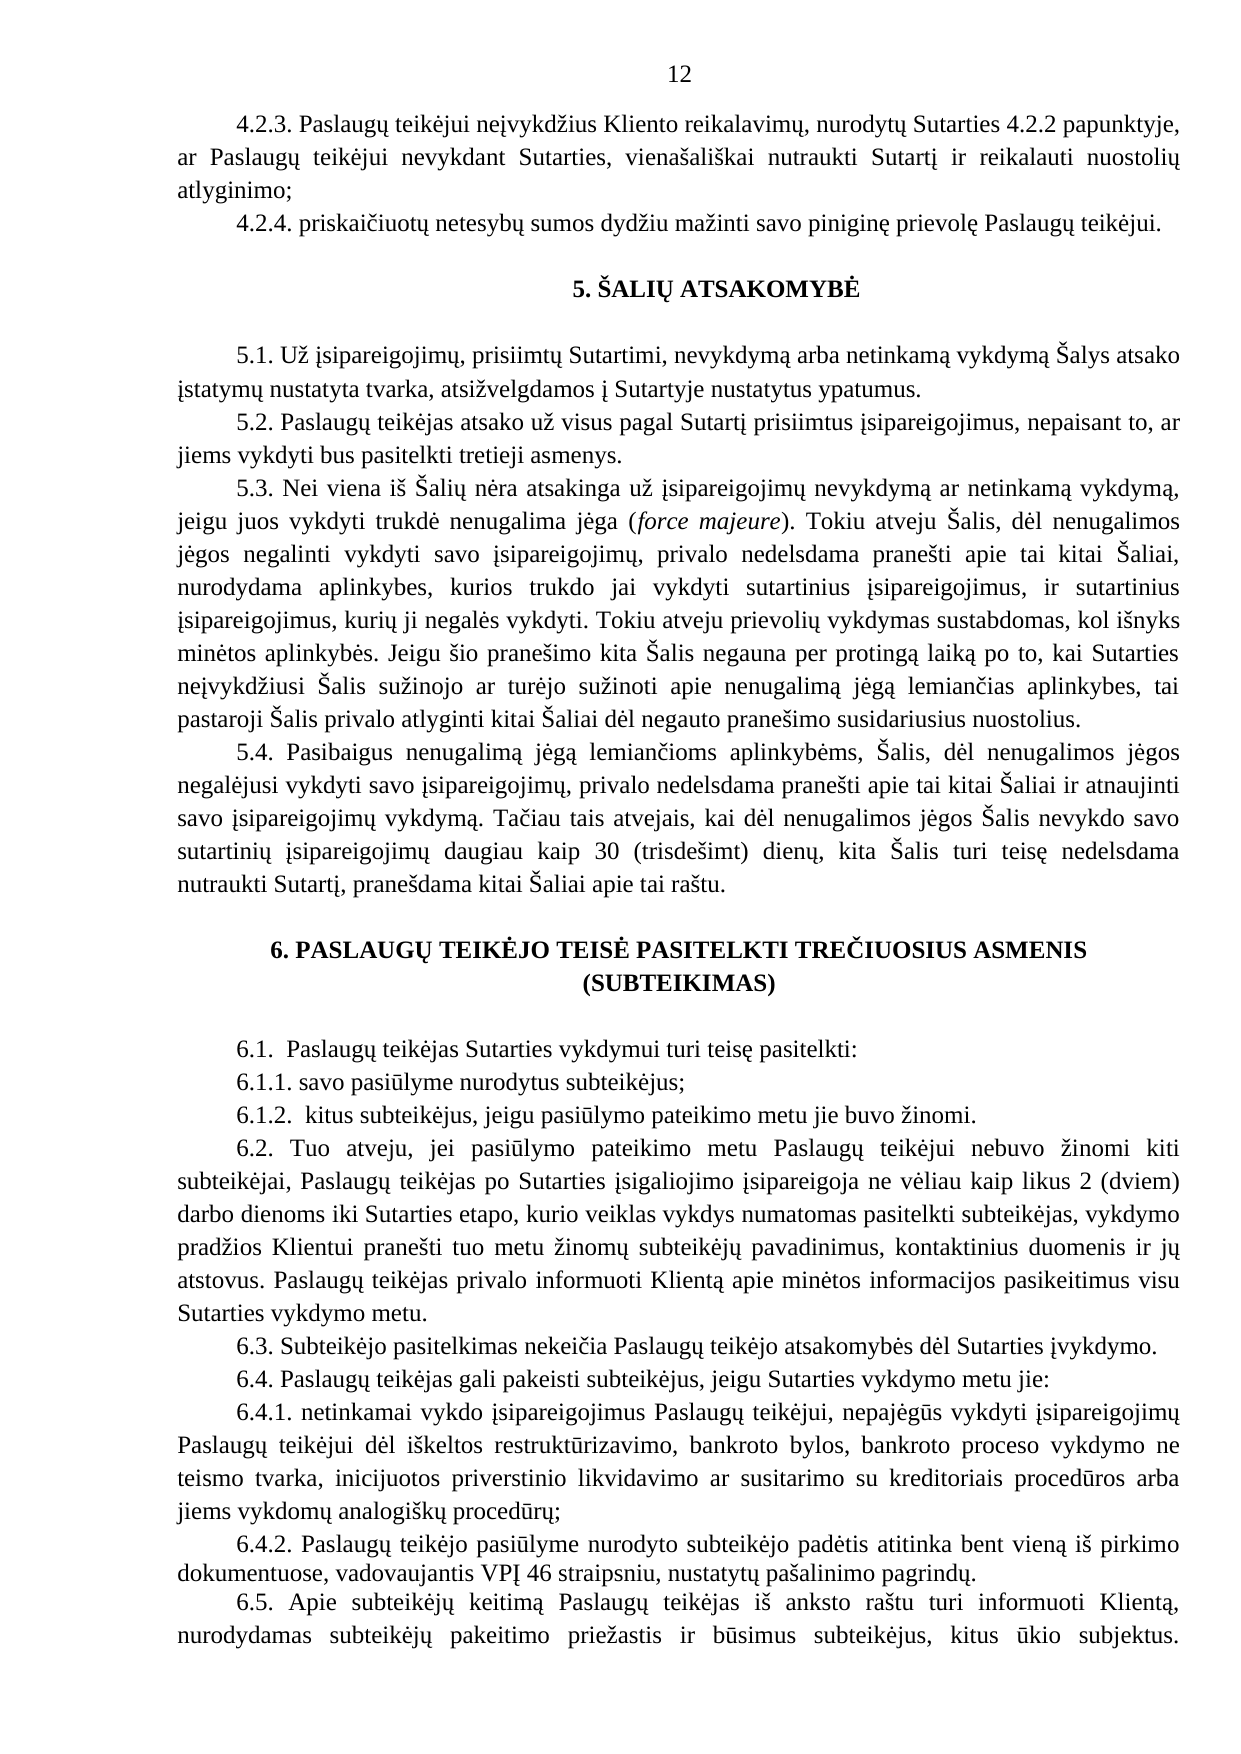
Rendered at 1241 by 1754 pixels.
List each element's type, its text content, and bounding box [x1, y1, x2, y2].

text 6. PASLAUGŲ TEIKĖJO TEISĖ PASITELKTI TREČIUOSIUS ASMENIS (SUBTEIKIMAS) [177, 935, 1181, 997]
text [177, 1587, 1181, 1649]
text 6.4.2. Paslaugų teikėjo pasiūlyme nurodyto subteikėjo padėtis atitinka bent vieną iš pirkimo dokumentuose, vadovaujantis VPĮ 46 straipsniu, nustatytų pašalinimo pagrindų. [177, 1529, 1181, 1587]
text 6.2. Tuo atveju, jei pasiūlymo pateikimo metu Paslaugų teikėjui nebuvo žinomi kiti subteikėjai, Paslaugų teikėjas po Sutarties įsigaliojimo įsipareigoja ne vėliau kaip likus 2 (dviem) darbo dienoms iki Sutarties etapo, kurio veiklas vykdys numatomas pasitelkti subteikėjas, vykdymo pradžios Klientui pranešti tuo metu žinomų subteikėjų pavadinimus, kontaktinius duomenis ir jų atstovus. Paslaugų teikėjas privalo informuoti Klientą apie minėtos informacijos pasikeitimus visu Sutarties vykdymo metu. [177, 1133, 1181, 1327]
text 5.1. Už įsipareigojimų, prisiimtų Sutartimi, nevykdymą arba netinkamą vykdymą Šalys atsako įstatymų nustatyta tvarka, atsižvelgdamos į Sutartyje nustatytus ypatumus. [177, 341, 1181, 402]
text 6.1.2. kitus subteikėjus, jeigu pasiūlymo pateikimo metu jie buvo žinomi. [177, 1100, 1181, 1129]
list 5. ŠALIŲ ATSAKOMYBĖ [252, 274, 1181, 303]
text 6.3. Subteikėjo pasitelkimas nekeičia Paslaugų teikėjo atsakomybės dėl Sutarties įvykdymo. [236, 1331, 1181, 1360]
text 5.3. Nei viena iš Šalių nėra atsakinga už įsipareigojimų nevykdymą ar netinkamą vykdymą, jeigu juos vykdyti trukdė nenugalima jėga (force majeure). Tokiu atveju Šalis, dėl nenugalimos jėgos negalinti vykdyti savo įsipareigojimų, privalo nedelsdama pranešti apie tai kitai Šaliai, nurodydama aplinkybes, kurios trukdo jai vykdyti sutartinius įsipareigojimus, ir sutartinius įsipareigojimus, kurių ji negalės vykdyti. Tokiu atveju prievolių vykdymas sustabdomas, kol išnyks minėtos aplinkybės. Jeigu šio pranešimo kita Šalis negauna per protingą laiką po to, kai Sutarties neįvykdžiusi Šalis sužinojo ar turėjo sužinoti apie nenugalimą jėgą lemiančias aplinkybes, tai pastaroji Šalis privalo atlyginti kitai Šaliai dėl negauto pranešimo susidariusius nuostolius. [177, 473, 1181, 733]
text 6.1.1. savo pasiūlyme nurodytus subteikėjus; [177, 1067, 1181, 1096]
text 5.4. Pasibaigus nenugalimą jėgą lemiančioms aplinkybėms, Šalis, dėl nenugalimos jėgos negalėjusi vykdyti savo įsipareigojimų, privalo nedelsdama pranešti apie tai kitai Šaliai ir atnaujinti savo įsipareigojimų vykdymą. Tačiau tais atvejais, kai dėl nenugalimos jėgos Šalis nevykdo savo sutartinių įsipareigojimų daugiau kaip 30 (trisdešimt) dienų, kita Šalis turi teisę nedelsdama nutraukti Sutartį, pranešdama kitai Šaliai apie tai raštu. [177, 737, 1181, 898]
text 6.4.1. netinkamai vykdo įsipareigojimus Paslaugų teikėjui, nepajėgūs vykdyti įsipareigojimų Paslaugų teikėjui dėl iškeltos restruktūrizavimo, bankroto bylos, bankroto proceso vykdymo ne teismo tvarka, inicijuotos priverstinio likvidavimo ar susitarimo su kreditoriais procedūros arba jiems vykdomų analogiškų procedūrų; [177, 1397, 1181, 1525]
text 6.1. Paslaugų teikėjas Sutarties vykdymui turi teisę pasitelkti: [177, 1034, 1181, 1063]
text 4.2.3. Paslaugų teikėjui neįvykdžius Kliento reikalavimų, nurodytų Sutarties 4.2.2 papunktyje, ar Paslaugų teikėjui nevykdant Sutarties, vienašališkai nutraukti Sutartį ir reikalauti nuostolių atlyginimo; [177, 109, 1181, 204]
text 5.2. Paslaugų teikėjas atsako už visus pagal Sutartį prisiimtus įsipareigojimus, nepaisant to, ar jiems vykdyti bus pasitelkti tretieji asmenys. [177, 407, 1181, 468]
text 6.4. Paslaugų teikėjas gali pakeisti subteikėjus, jeigu Sutarties vykdymo metu jie: [177, 1364, 1181, 1393]
text 4.2.4. priskaičiuotų netesybų sumos dydžiu mažinti savo piniginę prievolę Paslaugų teikėjui. [177, 208, 1181, 237]
